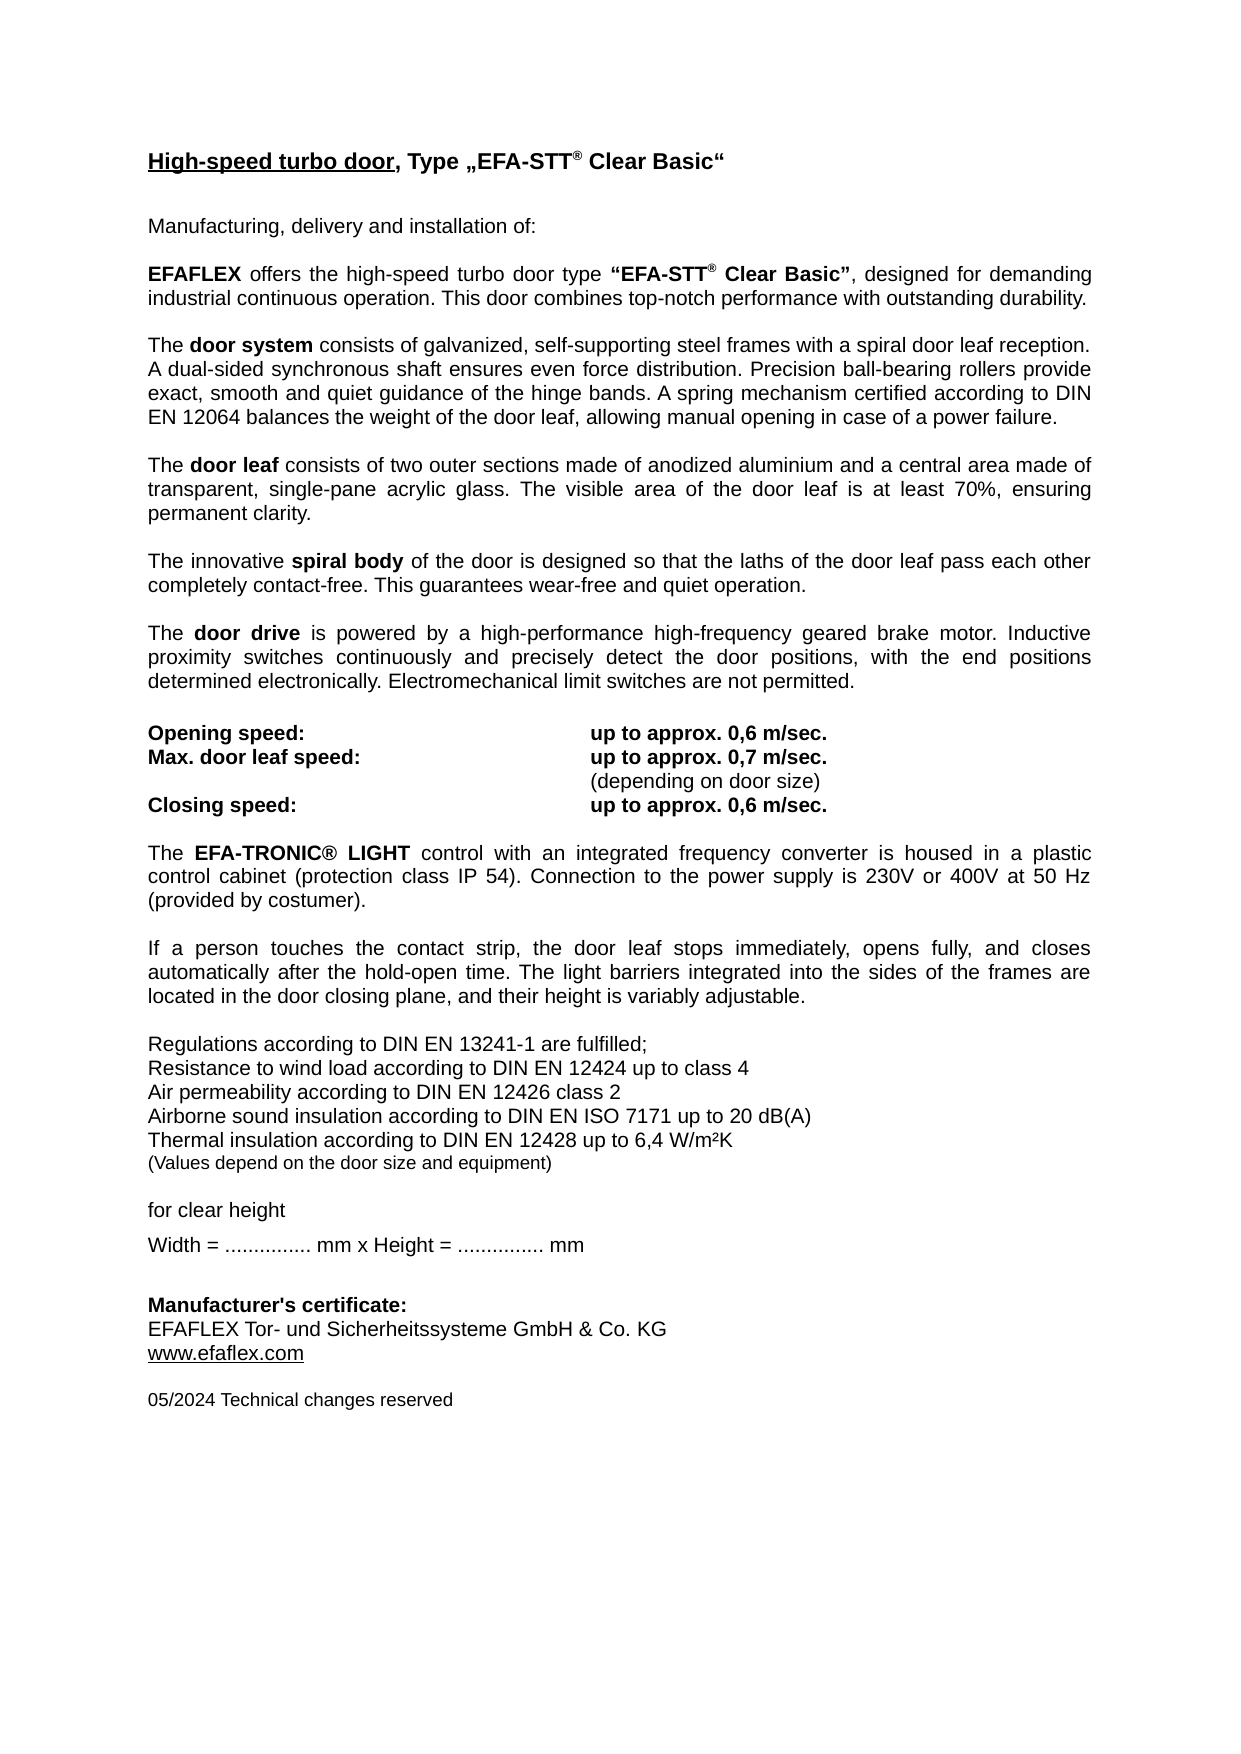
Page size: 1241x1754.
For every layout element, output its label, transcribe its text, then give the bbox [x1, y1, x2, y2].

text (depending on door size) [516, 768, 1093, 792]
text Manufacturing, delivery and installation of: [148, 213, 1093, 237]
text If a person touches the contact strip, the door leaf stops immediately, opens fully, and closes automatically after the hold-open time. The light barriers integrated into the sides of the frames are located in the door closing plane, and their height is variably adjustable. [148, 936, 1093, 1008]
text The door drive is powered by a high-performance high-frequency geared brake motor. Inductive proximity switches continuously and precisely detect the door positions, with the end positions determined electronically. Electromechanical limit switches are not permitted. [148, 621, 1093, 693]
text (Values depend on the door size and equipment) [148, 1152, 1093, 1173]
text for clear height [148, 1197, 1093, 1221]
text EFAFLEX Tor- und Sicherheitssysteme GmbH & Co. KG [148, 1317, 1093, 1341]
text Width = ............... mm x Height = ............... mm [148, 1233, 1093, 1257]
text 05/2024 Technical changes reserved [148, 1389, 1093, 1411]
text Opening speed: up to approx. 0,6 m/sec. [148, 721, 1093, 744]
text Regulations according to DIN EN 13241-1 are fulfilled; [148, 1032, 1093, 1056]
text Manufacturer's certificate: [148, 1293, 1093, 1317]
text High-speed turbo door, Type „EFA-STT® Clear Basic“ [148, 148, 1093, 174]
text Max. door leaf speed: up to approx. 0,7 m/sec. [148, 744, 1093, 768]
text Air permeability according to DIN EN 12426 class 2 [148, 1080, 1093, 1104]
text Closing speed: up to approx. 0,6 m/sec. [148, 792, 1093, 816]
text The door system consists of galvanized, self-supporting steel frames with a spiral door leaf reception. A dual-sided synchronous shaft ensures even force distribution. Precision ball-bearing rollers provide exact, smooth and quiet guidance of the hinge bands. A spring mechanism certified according to DIN EN 12064 balances the weight of the door leaf, allowing manual opening in case of a power failure. [148, 333, 1093, 429]
text The EFA-TRONIC® LIGHT control with an integrated frequency converter is housed in a plastic control cabinet (protection class IP 54). Connection to the power supply is 230V or 400V at 50 Hz (provided by costumer). [148, 840, 1093, 912]
text www.efaflex.com [148, 1341, 1093, 1365]
text EFAFLEX offers the high-speed turbo door type “EFA-STT® Clear Basic”, designed for demanding industrial continuous operation. This door combines top-notch performance with outstanding durability. [148, 261, 1093, 309]
text Thermal insulation according to DIN EN 12428 up to 6,4 W/m²K [148, 1128, 1093, 1152]
text The innovative spiral body of the door is designed so that the laths of the door leaf pass each other completely contact-free. This guarantees wear-free and quiet operation. [148, 549, 1093, 597]
text Airborne sound insulation according to DIN EN ISO 7171 up to 20 dB(A) [148, 1104, 1093, 1128]
text The door leaf consists of two outer sections made of anodized aluminium and a central area made of transparent, single-pane acrylic glass. The visible area of the door leaf is at least 70%, ensuring permanent clarity. [148, 453, 1093, 525]
text Resistance to wind load according to DIN EN 12424 up to class 4 [148, 1056, 1093, 1080]
